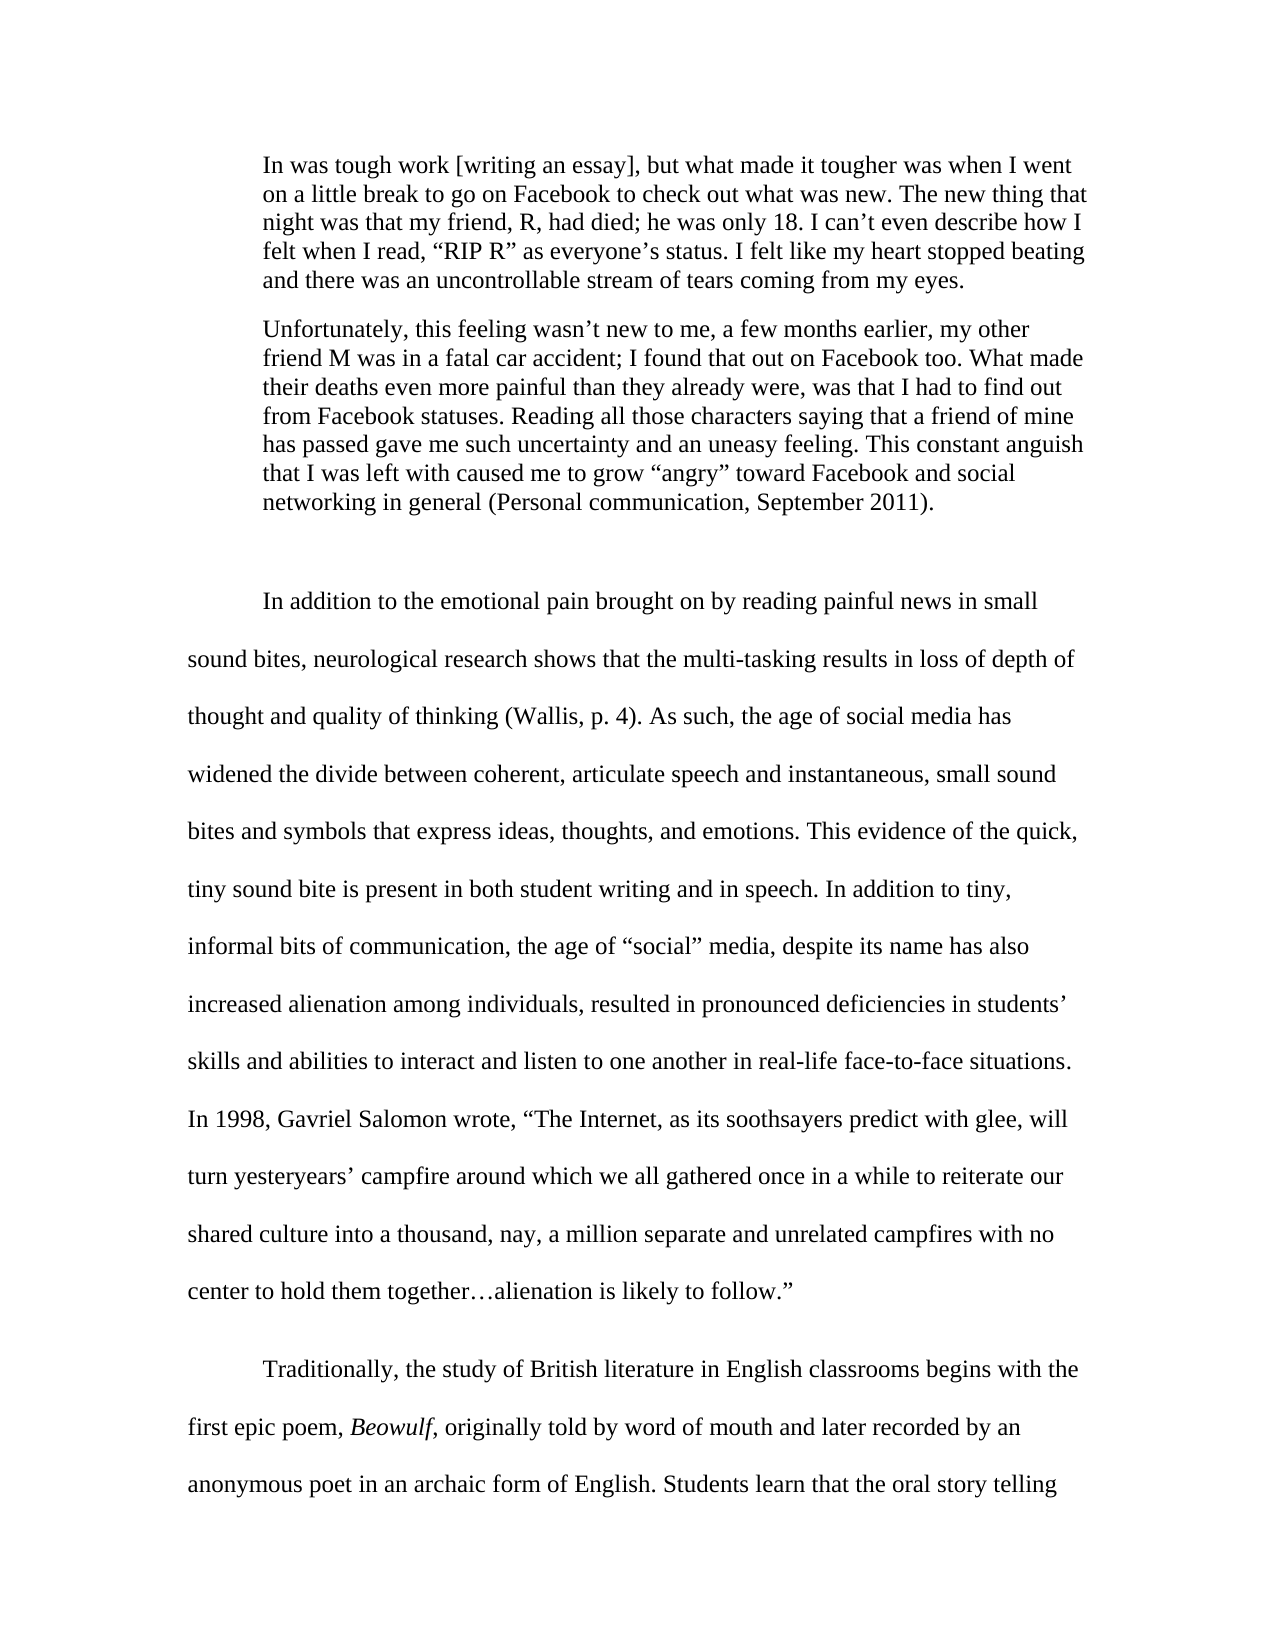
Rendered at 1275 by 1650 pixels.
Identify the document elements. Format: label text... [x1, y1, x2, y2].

text Unfortunately, this feeling wasn’t new to me, a few months earlier, my other friend M was in a fatal car accident; I found that out on Facebook too. What made their deaths even more painful than they already were, was that I had to find out from Facebook statuses. Reading all those characters saying that a friend of mine has passed gave me such uncertainty and an uneasy feeling. This constant anguish that I was left with caused me to grow “angry” toward Facebook and social networking in general (Personal communication, September 2011). [262, 314, 1087, 516]
text In was tough work [writing an essay], but what made it tougher was when I went on a little break to go on Facebook to check out what was new. The new thing that night was that my friend, R, had died; he was only 18. I can’t even describe how I felt when I read, “RIP R” as everyone’s status. I felt like my heart stopped beating and there was an uncontrollable stream of tears coming from my eyes. [262, 150, 1087, 294]
text In addition to the emotional pain brought on by reading painful news in small sound bites, neurological research shows that the multi-tasking results in loss of depth of thought and quality of thinking (Wallis, p. 4). As such, the age of social media has widened the divide between coherent, articulate speech and instantaneous, small sound bites and symbols that express ideas, thoughts, and emotions. This evidence of the quick, tiny sound bite is present in both student writing and in speech. In addition to tiny, informal bits of communication, the age of “social” media, despite its name has also increased alienation among individuals, resulted in pronounced deficiencies in students’ skills and abilities to interact and listen to one another in real-life face-to-face situations. In 1998, Gavriel Salomon wrote, “The Internet, as its soothsayers predict with glee, will turn yesteryears’ campfire around which we all gathered once in a while to reiterate our shared culture into a thousand, nay, a million separate and unrelated campfires with no center to hold them together…alienation is likely to follow.” [187, 586, 1087, 1305]
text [187, 1354, 1087, 1498]
